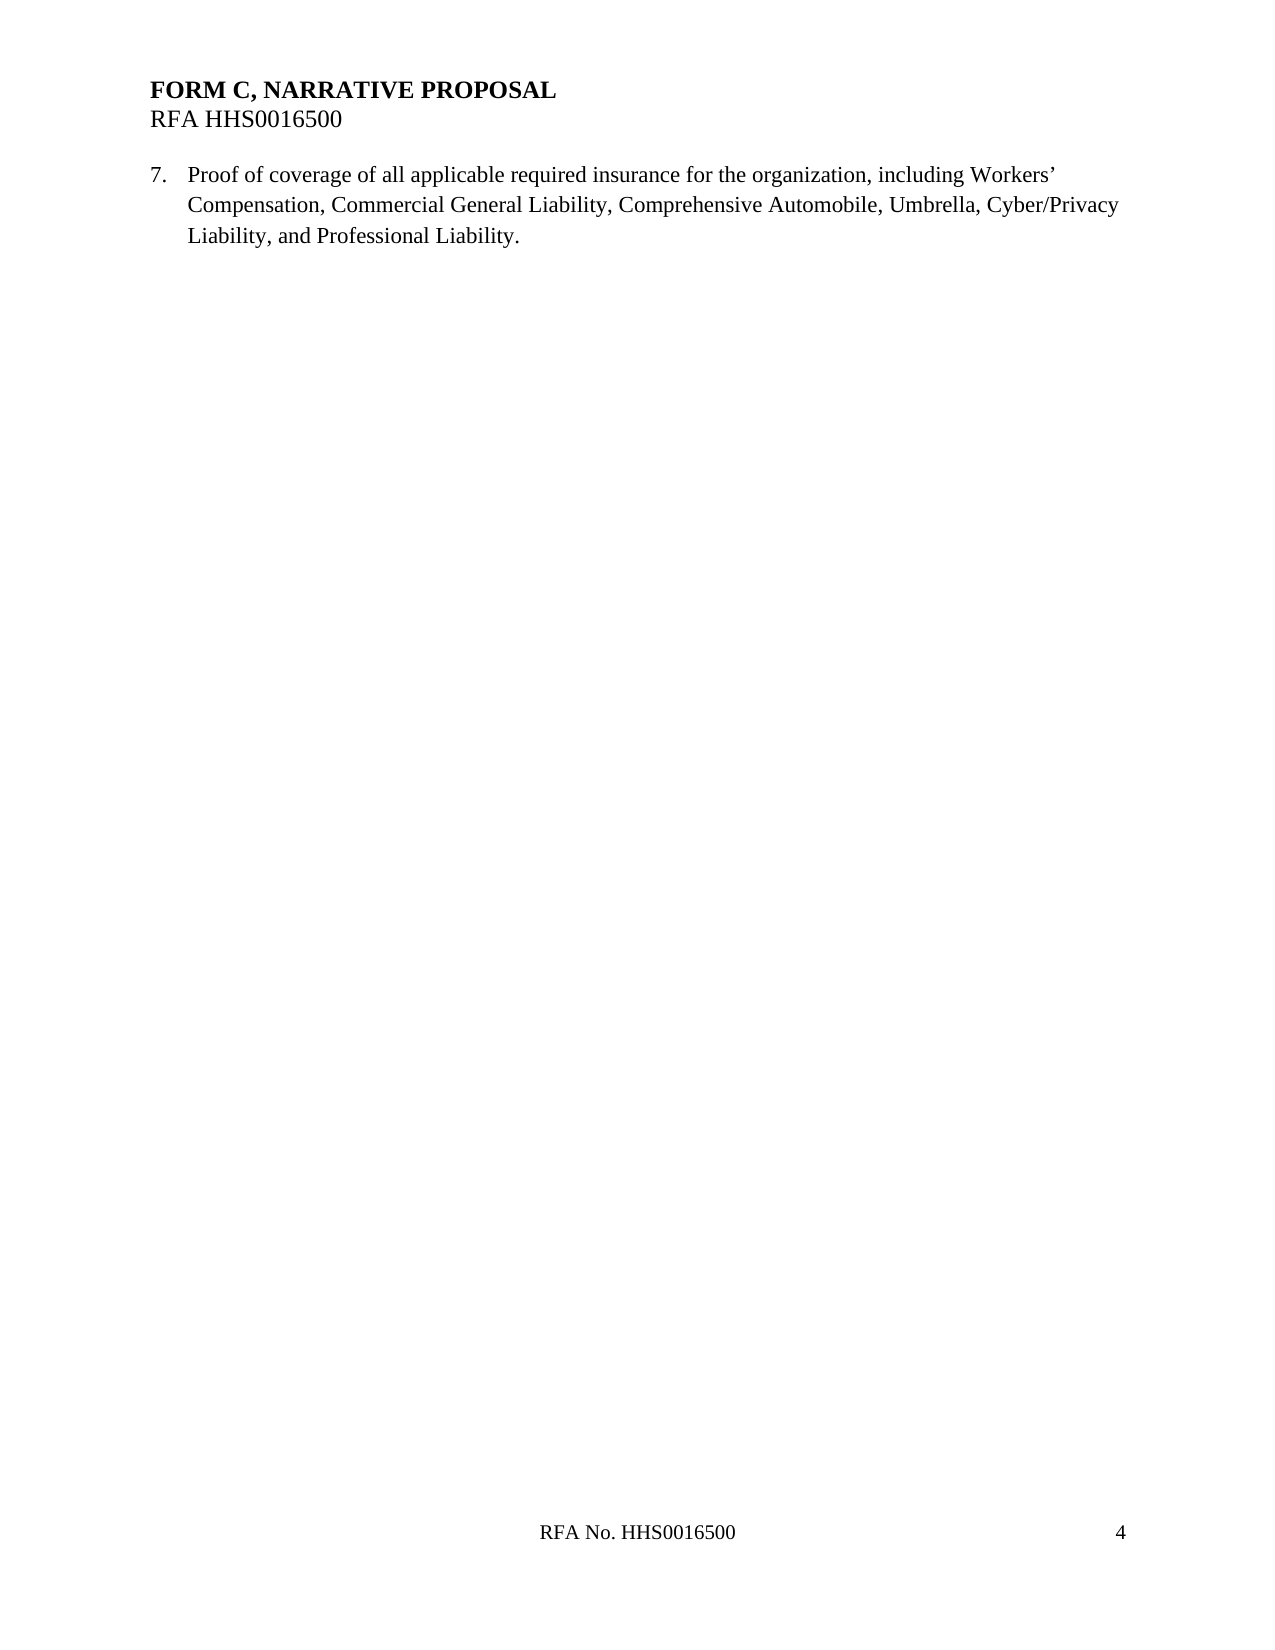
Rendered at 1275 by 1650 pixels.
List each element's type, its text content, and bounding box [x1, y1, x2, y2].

list Proof of coverage of all applicable required insurance for the organization, including Workers’ Compensation, Commercial General Liability, Comprehensive Automobile, Umbrella, Cyber/Privacy Liability, and Professional Liability. [150, 161, 1125, 248]
